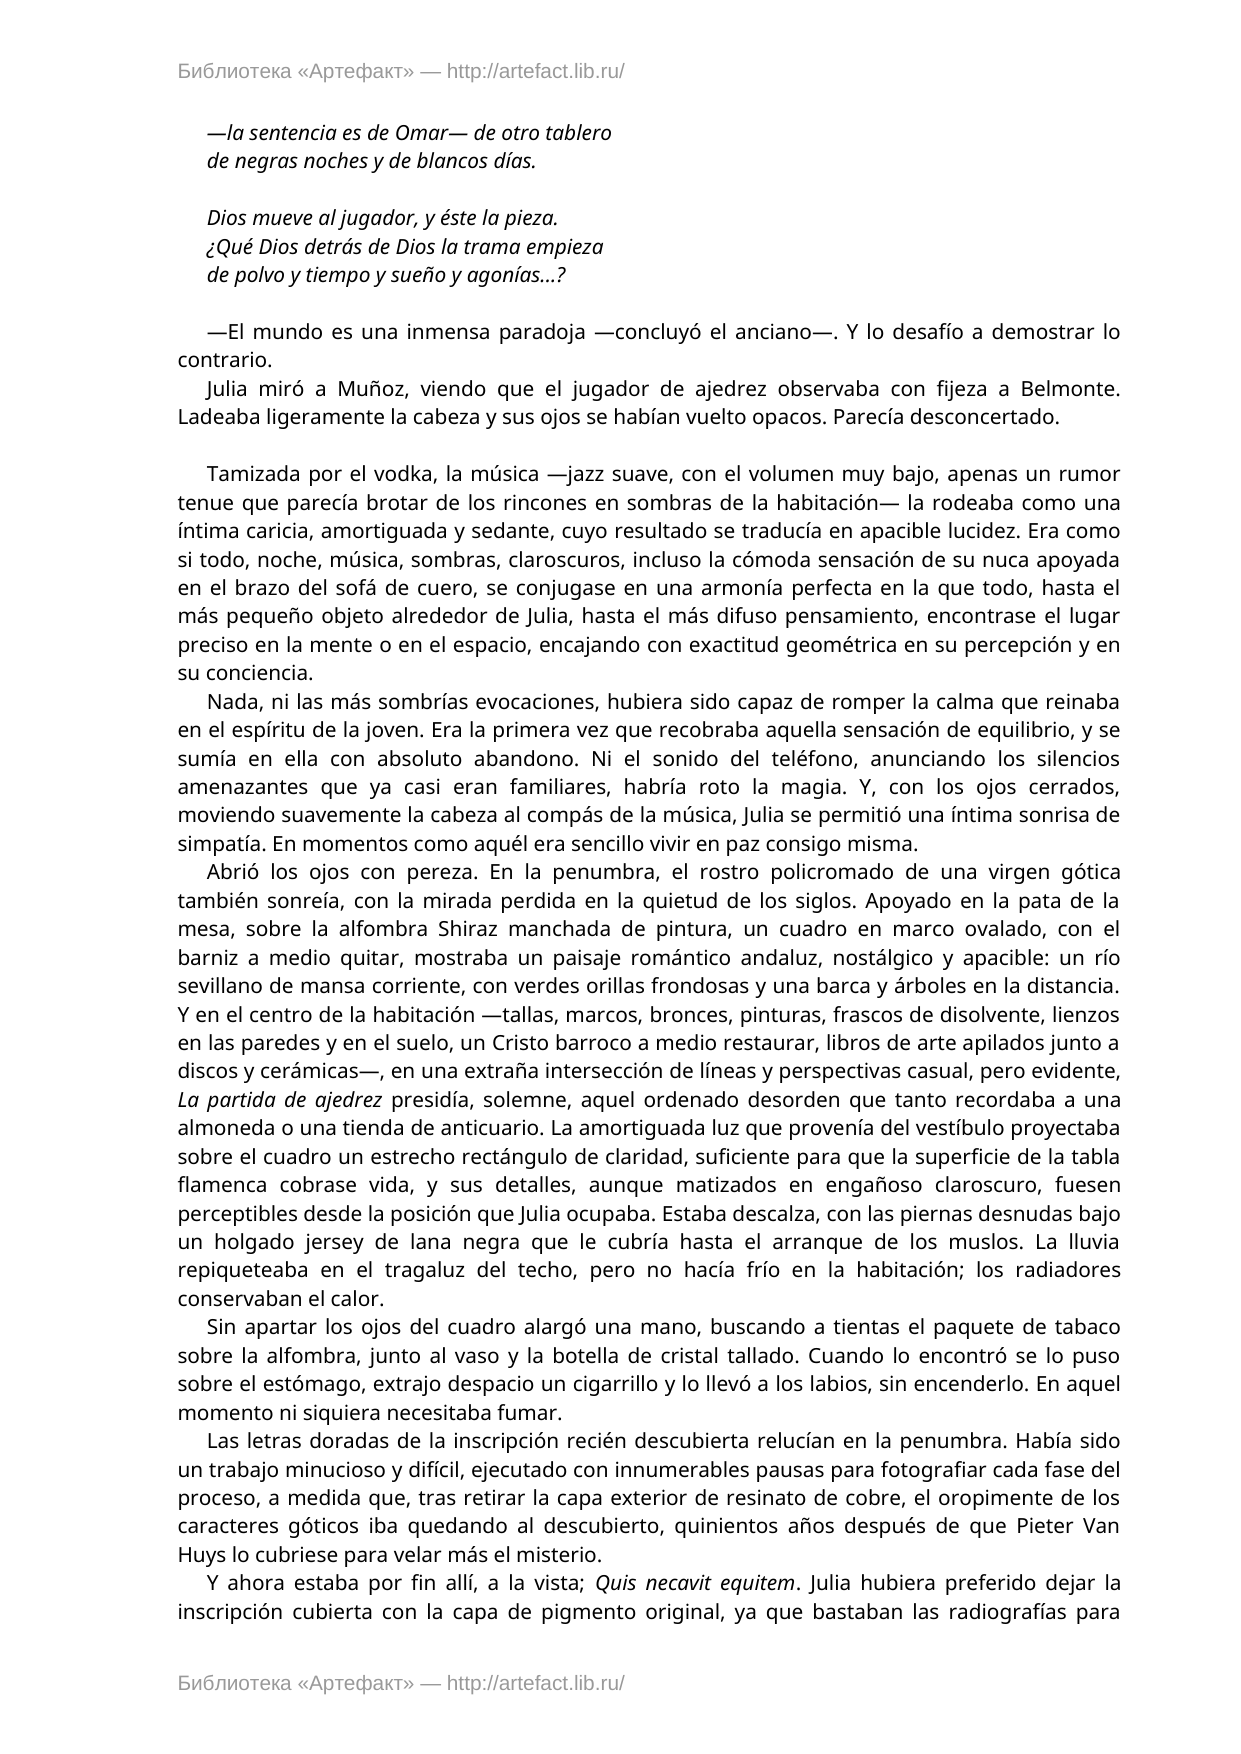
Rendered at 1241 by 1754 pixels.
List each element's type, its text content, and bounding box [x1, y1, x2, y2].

text —El mundo es una inmensa paradoja —concluyó el anciano—. Y lo desafío a demostrar lo contrario. [177, 317, 1122, 374]
text de negras noches y de blancos días. [177, 147, 1122, 175]
text Sin apartar los ojos del cuadro alargó una mano, buscando a tientas el paquete de tabaco sobre la alfombra, junto al vaso y la botella de cristal tallado. Cuando lo encontró se lo puso sobre el estómago, extrajo despacio un cigarrillo y lo llevó a los labios, sin encenderlo. En aquel momento ni siquiera necesitaba fumar. [177, 1312, 1122, 1426]
text —la sentencia es de Omar— de otro tablero [177, 118, 1122, 147]
text de polvo y tiempo y sueño y agonías...? [177, 260, 1122, 289]
text Julia miró a Muñoz, viendo que el jugador de ajedrez observaba con fijeza a Belmonte. Ladeaba ligeramente la cabeza y sus ojos se habían vuelto opacos. Parecía desconcertado. [177, 374, 1122, 431]
text ¿Qué Dios detrás de Dios la trama empieza [177, 232, 1122, 260]
text Abrió los ojos con pereza. En la penumbra, el rostro policromado de una virgen gótica también sonreía, con la mirada perdida en la quietud de los siglos. Apoyado en la pata de la mesa, sobre la alfombra Shiraz manchada de pintura, un cuadro en marco ovalado, con el barniz a medio quitar, mostraba un paisaje romántico andaluz, nostálgico y apacible: un río sevillano de mansa corriente, con verdes orillas frondosas y una barca y árboles en la distancia. Y en el centro de la habitación —tallas, marcos, bronces, pinturas, frascos de disolvente, lienzos en las paredes y en el suelo, un Cristo barroco a medio restaurar, libros de arte apilados junto a discos y cerámicas—, en una extraña intersección de líneas y perspectivas casual, pero evidente, La partida de ajedrez presidía, solemne, aquel ordenado desorden que tanto recordaba a una almoneda o una tienda de anticuario. La amortiguada luz que provenía del vestíbulo proyectaba sobre el cuadro un estrecho rectángulo de claridad, suficiente para que la superficie de la tabla flamenca cobrase vida, y sus detalles, aunque matizados en engañoso claroscuro, fuesen perceptibles desde la posición que Julia ocupaba. Estaba descalza, con las piernas desnudas bajo un holgado jersey de lana negra que le cubría hasta el arranque de los muslos. La lluvia repiqueteaba en el tragaluz del techo, pero no hacía frío en la habitación; los radiadores conservaban el calor. [177, 857, 1122, 1312]
text Tamizada por el vodka, la música —jazz suave, con el volumen muy bajo, apenas un rumor tenue que parecía brotar de los rincones en sombras de la habitación— la rodeaba como una íntima caricia, amortiguada y sedante, cuyo resultado se traducía en apacible lucidez. Era como si todo, noche, música, sombras, claroscuros, incluso la cómoda sensación de su nuca apoyada en el brazo del sofá de cuero, se conjugase en una armonía perfecta en la que todo, hasta el más pequeño objeto alrededor de Julia, hasta el más difuso pensamiento, encontrase el lugar preciso en la mente o en el espacio, encajando con exactitud geométrica en su percepción y en su conciencia. [177, 459, 1122, 687]
text Dios mueve al jugador, y éste la pieza. [177, 203, 1122, 232]
text Nada, ni las más sombrías evocaciones, hubiera sido capaz de romper la calma que reinaba en el espíritu de la joven. Era la primera vez que recobraba aquella sensación de equilibrio, y se sumía en ella con absoluto abandono. Ni el sonido del teléfono, anunciando los silencios amenazantes que ya casi eran familiares, habría roto la magia. Y, con los ojos cerrados, moviendo suavemente la cabeza al compás de la música, Julia se permitió una íntima sonrisa de simpatía. En momentos como aquél era sencillo vivir en paz consigo misma. [177, 687, 1122, 857]
text Las letras doradas de la inscripción recién descubierta relucían en la penumbra. Había sido un trabajo minucioso y difícil, ejecutado con innumerables pausas para fotografiar cada fase del proceso, a medida que, tras retirar la capa exterior de resinato de cobre, el oropimente de los caracteres góticos iba quedando al descubierto, quinientos años después de que Pieter Van Huys lo cubriese para velar más el misterio. [177, 1426, 1122, 1568]
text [177, 1568, 1122, 1625]
